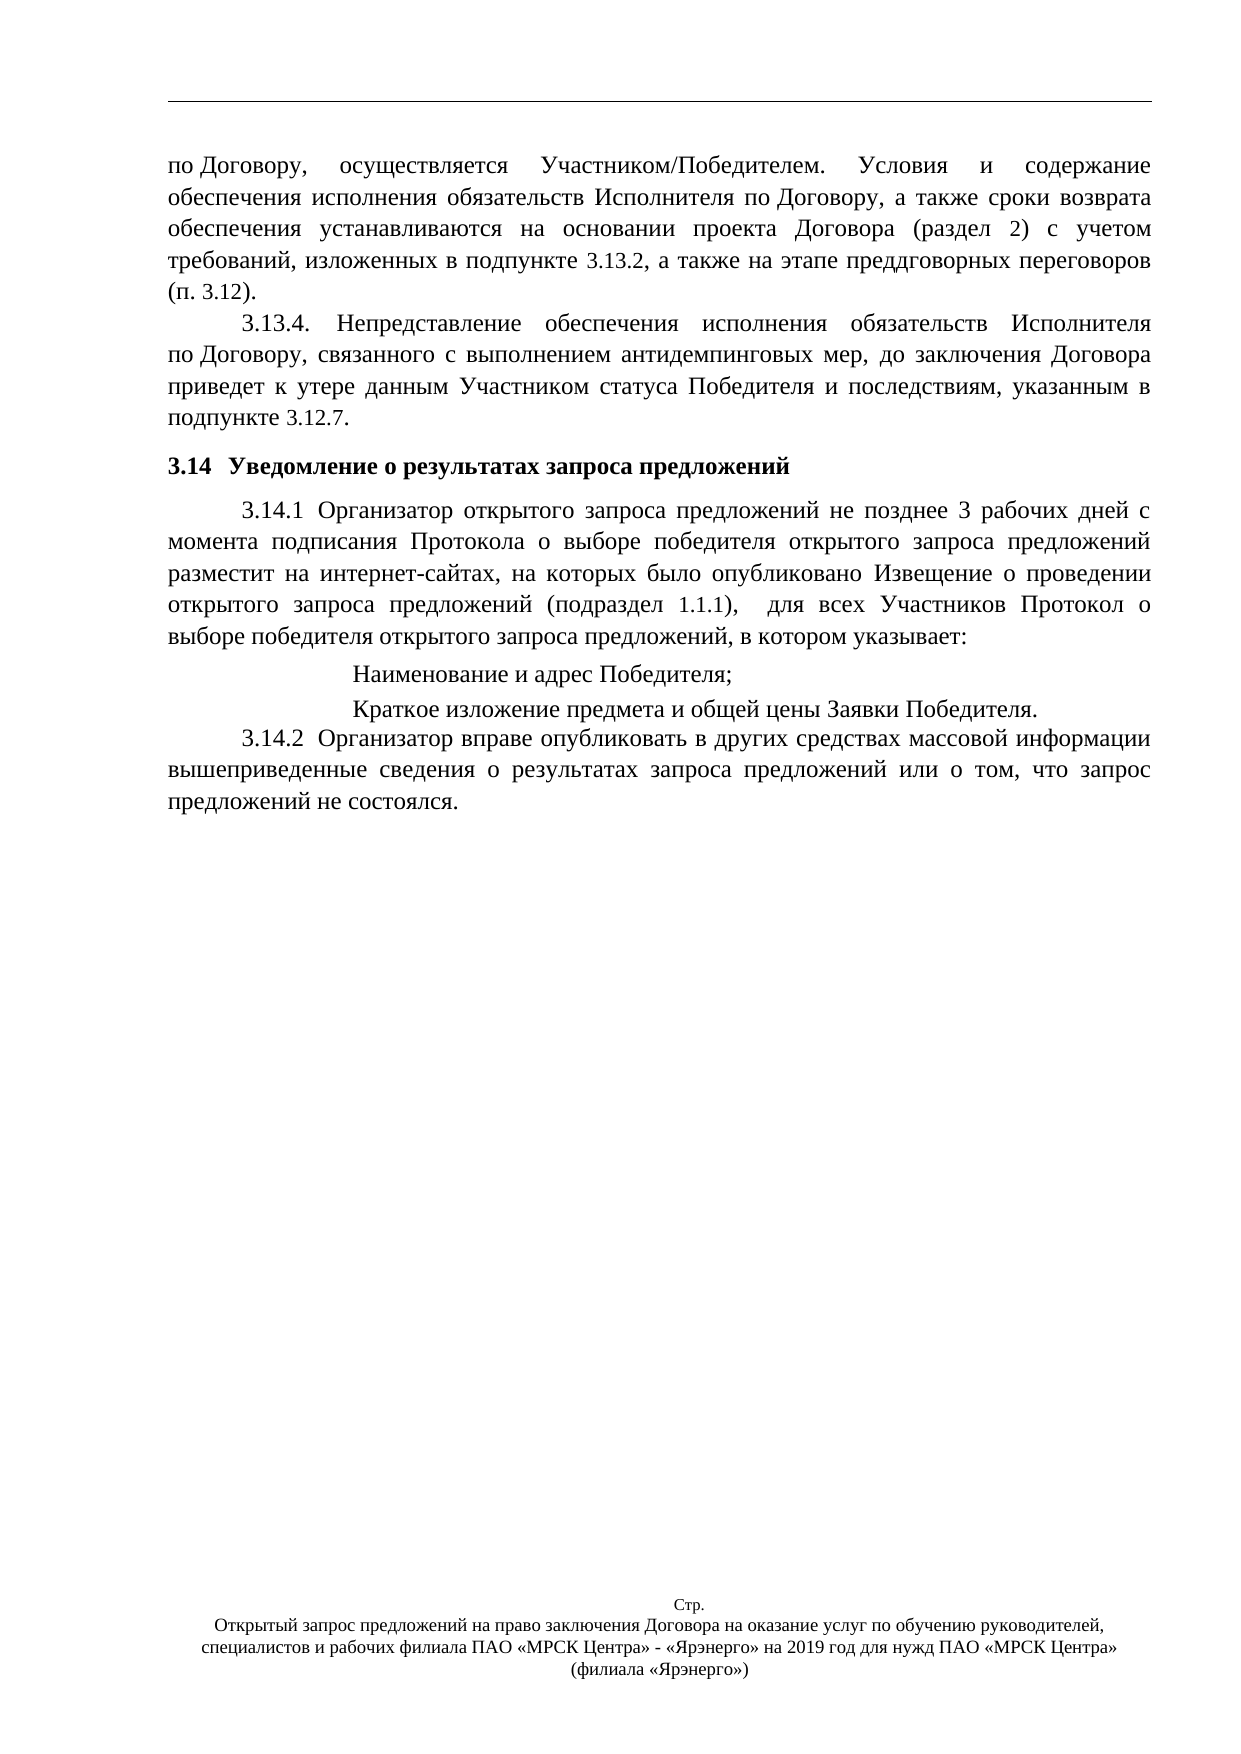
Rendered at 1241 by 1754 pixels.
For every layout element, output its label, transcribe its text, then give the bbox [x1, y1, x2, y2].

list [168, 150, 1152, 305]
subtitle Уведомление о результатах запроса предложений [168, 451, 1152, 479]
text 3.14.2 Организатор вправе опубликовать в других средствах массовой информации вышеприведенные сведения о результатах запроса предложений или о том, что запрос предложений не состоялся. [168, 723, 1152, 814]
list Краткое изложение предмета и общей цены Заявки Победителя. [352, 694, 1166, 723]
list Непредставление обеспечения исполнения обязательств Исполнителя по Договору, связанного с выполнением антидемпинговых мер, до заключения Договора приведет к утере данным Участником статуса Победителя и последствиям, указанным в подпункте 3.12.7. [168, 308, 1152, 431]
list Наименование и адрес Победителя; [352, 659, 1166, 688]
text 3.14.1 Организатор открытого запроса предложений не позднее 3 рабочих дней с момента подписания Протокола о выборе победителя открытого запроса предложений разместит на интернет-сайтах, на которых было опубликовано Извещение о проведении открытого запроса предложений (подраздел 1.1.1), для всех Участников Протокол о выборе победителя открытого запроса предложений, в котором указывает: [168, 495, 1152, 650]
